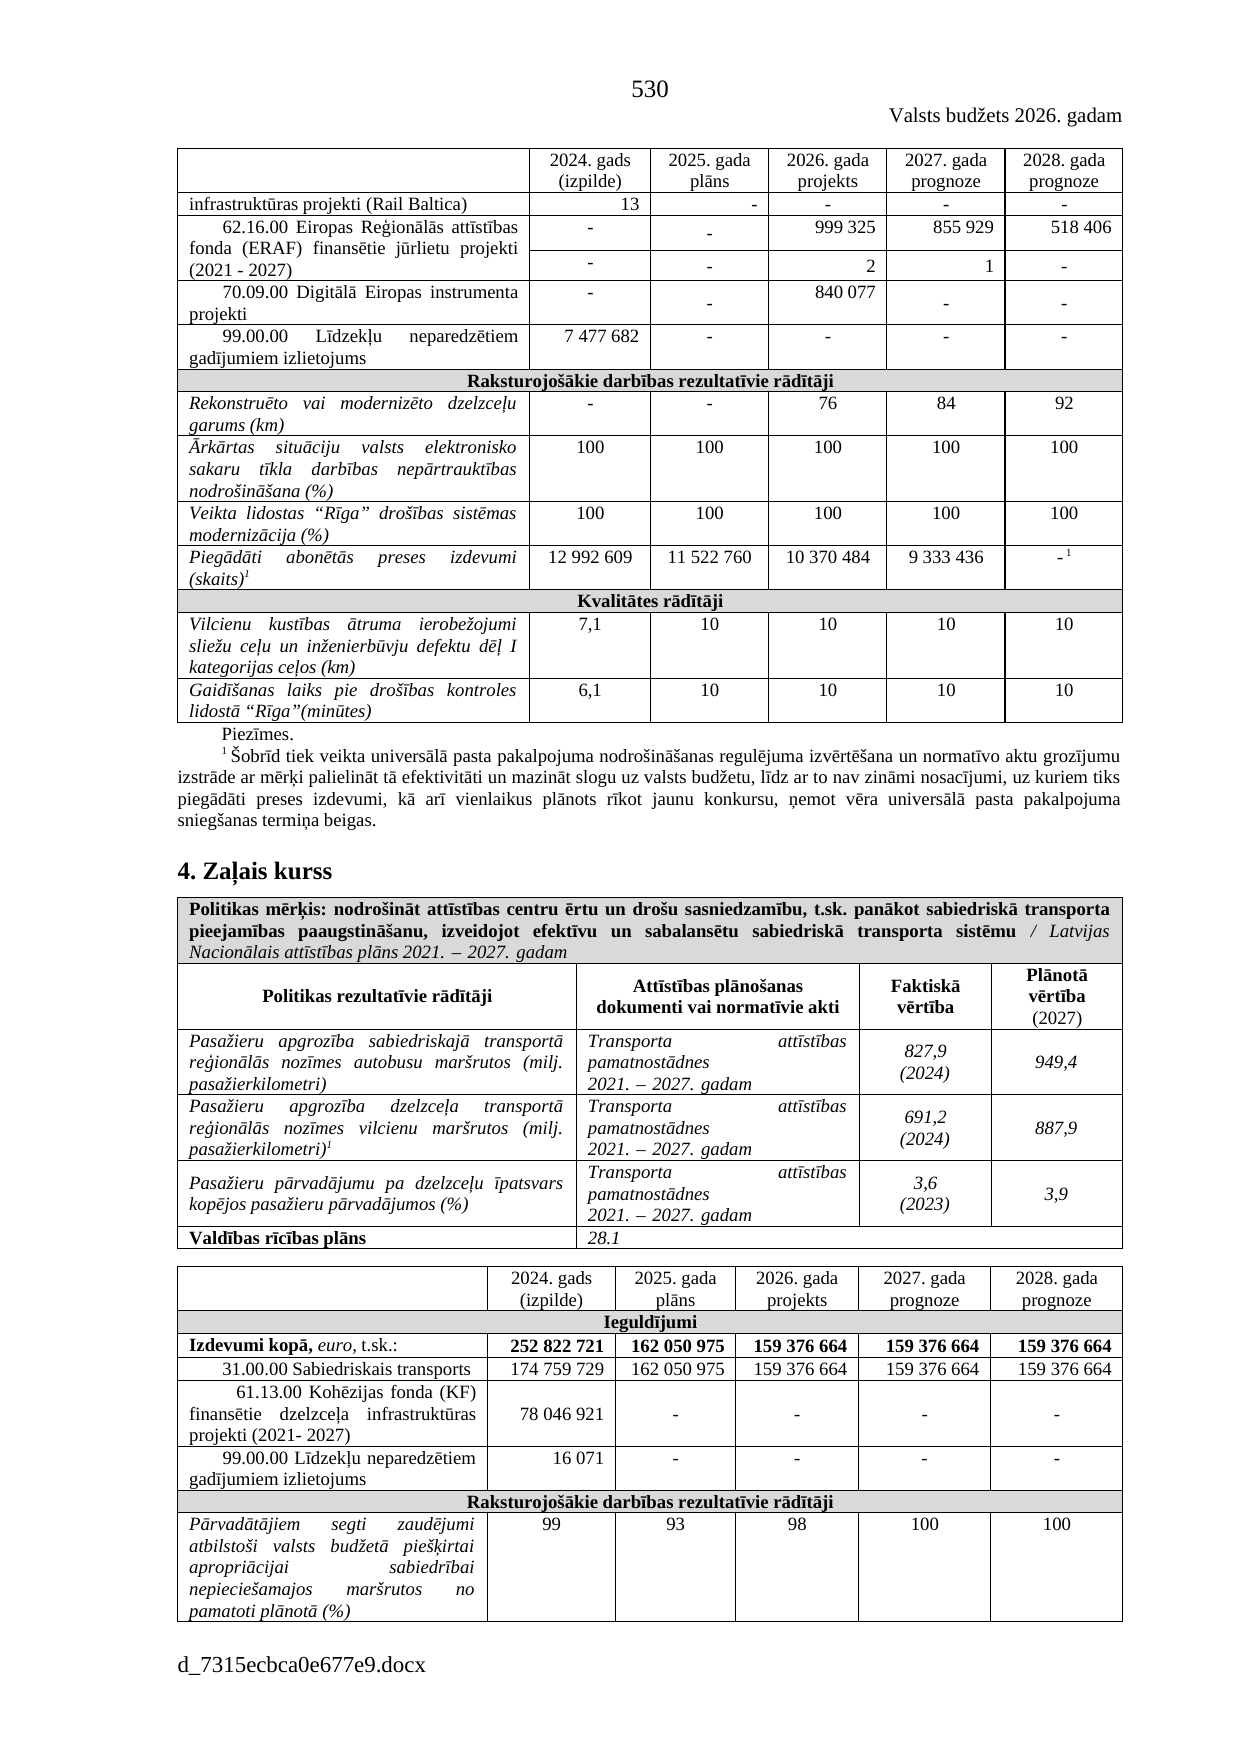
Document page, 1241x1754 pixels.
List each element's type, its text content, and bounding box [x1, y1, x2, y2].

table_cell - [859, 1447, 990, 1490]
table_cell - [1006, 325, 1122, 368]
table_cell 2 [769, 251, 886, 280]
table_header 2027. gada prognoze [887, 149, 1004, 192]
table_cell - 1 [1006, 546, 1122, 589]
table_cell 10 370 484 [769, 546, 886, 589]
table_cell - [530, 216, 650, 250]
table_cell 840 077 [769, 281, 886, 324]
table_cell 3,6 (2023) [860, 1161, 991, 1226]
table_cell Ārkārtas situāciju valsts elektronisko sakaru tīkla darbības nepārtrauktības nodrošināšana (%) [178, 436, 529, 501]
table_cell 100 [769, 436, 886, 501]
table_header [178, 149, 529, 192]
table_cell 7,1 [530, 613, 650, 678]
table_cell - [1006, 251, 1122, 280]
table_cell 100 [1006, 502, 1122, 545]
table_cell Politikas rezultatīvie rādītāji [178, 964, 576, 1028]
table_cell 949,4 [992, 1030, 1122, 1094]
table_header 2026. gada projekts [736, 1267, 858, 1310]
table_cell Faktiskā vērtība [860, 964, 991, 1028]
table_cell 98 [736, 1513, 858, 1621]
table_cell Raksturojošākie darbības rezultatīvie rādītāji [178, 1491, 1122, 1512]
table_cell Izdevumi kopā, euro, t.sk.: [178, 1334, 487, 1357]
table_cell - [769, 325, 886, 368]
table_cell 999 325 [769, 216, 886, 250]
table_cell Transporta attīstības pamatnostādnes 2021. – 2027. gadam [577, 1161, 859, 1226]
table_cell - [887, 193, 1004, 214]
table_cell 10 [887, 679, 1004, 722]
table_cell - [616, 1447, 735, 1490]
table_cell Pasažieru apgrozība sabiedriskajā transportā reģionālās nozīmes autobusu maršrutos (milj. pasažierkilometri) [178, 1030, 576, 1094]
table_cell 99.00.00 Līdzekļu neparedzētiem gadījumiem izlietojums [178, 1447, 487, 1490]
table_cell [178, 193, 529, 214]
table_cell 70.09.00 Digitālā Eiropas instrumenta projekti [178, 281, 529, 324]
table_cell 162 050 975 [616, 1358, 735, 1380]
table_cell Vilcienu kustības ātruma ierobežojumi sliežu ceļu un inženierbūvju defektu dēļ I kategorijas ceļos (km) [178, 613, 529, 678]
table_cell - [991, 1447, 1122, 1490]
table_cell 100 [530, 436, 650, 501]
table_cell Pasažieru pārvadājumu pa dzelzceļu īpatsvars kopējos pasažieru pārvadājumos (%) [178, 1161, 576, 1226]
table_cell 9 333 436 [887, 546, 1004, 589]
table_cell 10 [769, 679, 886, 722]
table_cell - [1006, 281, 1122, 324]
text 4. Zaļais kurss [177, 856, 1122, 884]
table_cell 10 [1006, 679, 1122, 722]
table_cell Piegādāti abonētās preses izdevumi (skaits)1 [178, 546, 529, 589]
table_cell 1 [887, 251, 1004, 280]
table_cell 100 [530, 502, 650, 545]
text Piezīmes. [177, 723, 1122, 744]
table_cell Kvalitātes rādītāji [178, 590, 1122, 612]
table_cell Transporta attīstības pamatnostādnes 2021. – 2027. gadam [577, 1095, 859, 1160]
table_cell 3,9 [992, 1161, 1122, 1226]
table_header 2024. gads (izpilde) [530, 149, 650, 192]
table_cell - [1006, 193, 1122, 214]
table_cell 100 [887, 436, 1004, 501]
table_cell - [991, 1381, 1122, 1446]
table_cell - [651, 392, 768, 435]
table_cell Rekonstruēto vai modernizēto dzelzceļu garums (km) [178, 392, 529, 435]
table_cell Pasažieru apgrozība dzelzceļa transportā reģionālās nozīmes vilcienu maršrutos (milj. pasažierkilometri)1 [178, 1095, 576, 1160]
table_cell 11 522 760 [651, 546, 768, 589]
table_cell 10 [651, 613, 768, 678]
table_cell Plānotā vērtība (2027) [992, 964, 1122, 1028]
table_cell 31.00.00 Sabiedriskais transports [178, 1358, 487, 1380]
table_cell 159 376 664 [859, 1358, 990, 1380]
table_cell 518 406 [1006, 216, 1122, 250]
table_cell Valdības rīcības plāns [178, 1227, 576, 1248]
table_cell 13 [530, 193, 650, 214]
table_cell 10 [769, 613, 886, 678]
table_cell 61.13.00 Kohēzijas fonda (KF) finansētie dzelzceļa infrastruktūras projekti (2021- 2027) [178, 1381, 487, 1446]
table_cell - [530, 251, 650, 280]
table_cell 100 [887, 502, 1004, 545]
table_cell 62.16.00 Eiropas Reģionālās attīstības fonda (ERAF) finansētie jūrlietu projekti (2021 - 2027) [178, 216, 529, 280]
table_header [178, 1267, 487, 1310]
table_cell 78 046 921 [488, 1381, 615, 1446]
table_cell 159 376 664 [859, 1334, 990, 1357]
table_cell 159 376 664 [991, 1358, 1122, 1380]
table_cell 28.1 [577, 1227, 1122, 1248]
table_cell - [859, 1381, 990, 1446]
table_cell - [616, 1381, 735, 1446]
table_cell 691,2 (2024) [860, 1095, 991, 1160]
table_cell 855 929 [887, 216, 1004, 250]
table_header 2027. gada prognoze [859, 1267, 990, 1310]
table_cell 100 [651, 436, 768, 501]
table_cell 16 071 [488, 1447, 615, 1490]
table_cell - [651, 281, 768, 324]
table_cell 10 [887, 613, 1004, 678]
table_cell Pārvadātājiem segti zaudējumi atbilstoši valsts budžetā piešķirtai apropriācijai sabiedrībai nepieciešamajos maršrutos no pamatoti plānotā (%) [178, 1513, 487, 1621]
table_cell 7 477 682 [530, 325, 650, 368]
table_cell 76 [769, 392, 886, 435]
table_cell 827,9 (2024) [860, 1030, 991, 1094]
table_cell 100 [651, 502, 768, 545]
table_cell - [887, 281, 1004, 324]
table_cell 159 376 664 [991, 1334, 1122, 1357]
table_header 2028. gada prognoze [1006, 149, 1122, 192]
table_header 2028. gada prognoze [991, 1267, 1122, 1310]
table_cell - [530, 281, 650, 324]
table_cell 6,1 [530, 679, 650, 722]
table_cell Transporta attīstības pamatnostādnes 2021. – 2027. gadam [577, 1030, 859, 1094]
table_cell 887,9 [992, 1095, 1122, 1160]
table_header Politikas mērķis: nodrošināt attīstības centru ērtu un drošu sasniedzamību, t.sk. panākot sabiedriskā transporta pieejamības paaugstināšanu, izveidojot efektīvu un sabalansētu sabiedriskā transporta sistēmu / Latvijas Nacionālais attīstības plāns 2021. – 2027. gadam [178, 898, 1122, 963]
table_cell 93 [616, 1513, 735, 1621]
table_cell 99.00.00 Līdzekļu neparedzētiem gadījumiem izlietojums [178, 325, 529, 368]
table_cell 92 [1006, 392, 1122, 435]
table_cell 174 759 729 [488, 1358, 615, 1380]
table_cell 10 [1006, 613, 1122, 678]
table_header 2025. gada plāns [616, 1267, 735, 1310]
table_cell 12 992 609 [530, 546, 650, 589]
table_cell 10 [651, 679, 768, 722]
table_cell Gaidīšanas laiks pie drošības kontroles lidostā “Rīga”(minūtes) [178, 679, 529, 722]
table_cell - [736, 1447, 858, 1490]
table_cell 162 050 975 [616, 1334, 735, 1357]
table_cell - [651, 251, 768, 280]
table_cell 100 [769, 502, 886, 545]
table_cell - [736, 1381, 858, 1446]
table_cell Attīstības plānošanas dokumenti vai normatīvie akti [577, 964, 859, 1028]
table_cell 159 376 664 [736, 1334, 858, 1357]
table_cell 99 [488, 1513, 615, 1621]
table_cell - [530, 392, 650, 435]
table_cell 252 822 721 [488, 1334, 615, 1357]
table_header 2026. gada projekts [769, 149, 886, 192]
table_cell - [769, 193, 886, 214]
table_cell - [651, 325, 768, 368]
table_header 2025. gada plāns [651, 149, 768, 192]
table_cell Raksturojošākie darbības rezultatīvie rādītāji [178, 370, 1122, 391]
table_cell - [651, 193, 768, 214]
table_cell Ieguldījumi [178, 1311, 1122, 1333]
table_header 2024. gads (izpilde) [488, 1267, 615, 1310]
table_cell 100 [1006, 436, 1122, 501]
table_cell - [887, 325, 1004, 368]
table_cell - [651, 216, 768, 250]
table_cell 100 [859, 1513, 990, 1621]
text 1 Šobrīd tiek veikta universālā pasta pakalpojuma nodrošināšanas regulējuma izvērtēšana un normatīvo aktu grozījumu izstrāde ar mērķi palielināt tā efektivitāti un mazināt slogu uz valsts budžetu, līdz ar to nav zināmi nosacījumi, uz kuriem tiks piegādāti preses izdevumi, kā arī vienlaikus plānots rīkot jaunu konkursu, ņemot vēra universālā pasta pakalpojuma sniegšanas termiņa beigas. [177, 744, 1122, 831]
table_cell Veikta lidostas “Rīga” drošības sistēmas modernizācija (%) [178, 502, 529, 545]
table_cell 84 [887, 392, 1004, 435]
table_cell 159 376 664 [736, 1358, 858, 1380]
table_cell 100 [991, 1513, 1122, 1621]
